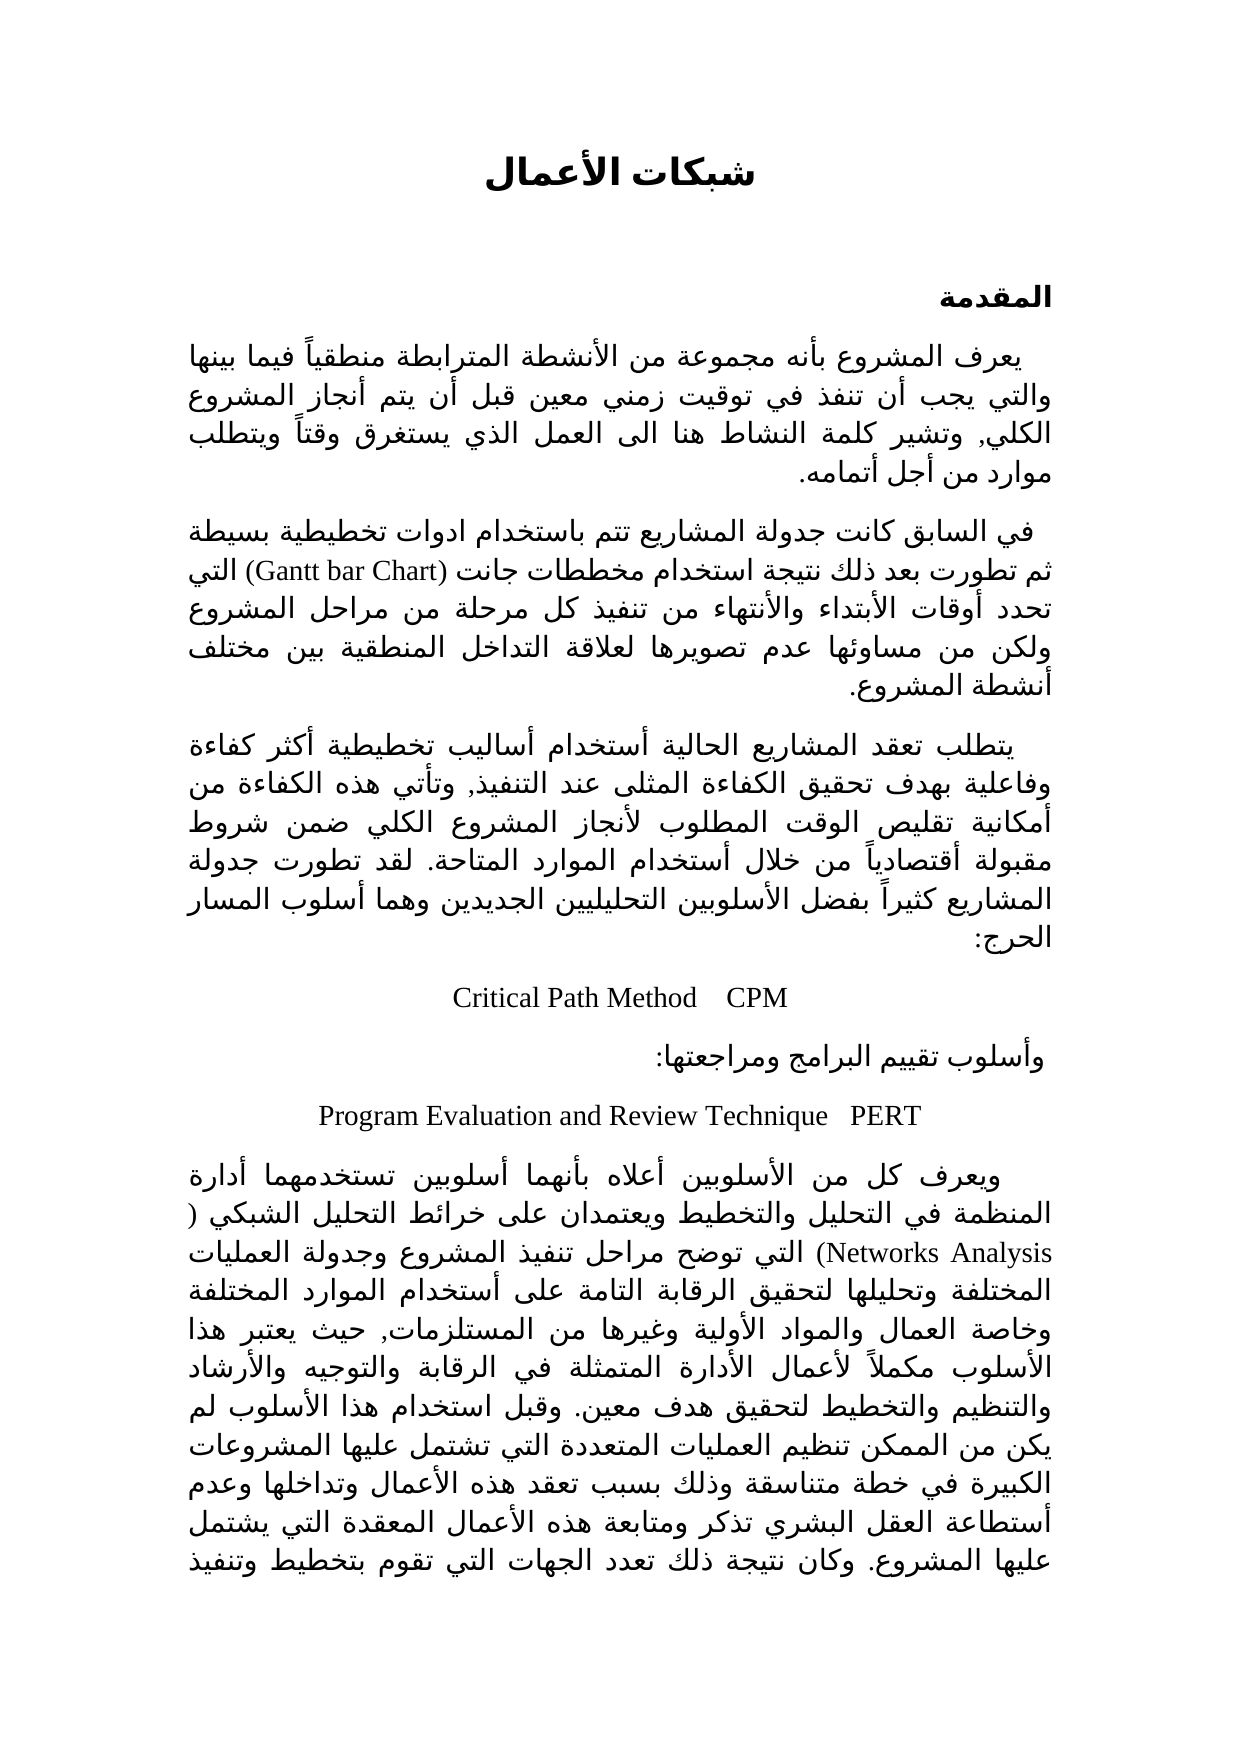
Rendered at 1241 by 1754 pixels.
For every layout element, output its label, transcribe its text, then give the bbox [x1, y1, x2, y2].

text يعرف المشروع بأنه مجموعة من الأنشطة المترابطة منطقياً فيما بينها والتي يجب أن تنفذ في توقيت زمني معين قبل أن يتم أنجاز المشروع الكلي, وتشير كلمة النشاط هنا الى العمل الذي يستغرق وقتاً ويتطلب موارد من أجل أتمامه. [187, 339, 1053, 488]
text يتطلب تعقد المشاريع الحالية أستخدام أساليب تخطيطية أكثر كفاءة وفاعلية بهدف تحقيق الكفاءة المثلى عند التنفيذ, وتأتي هذه الكفاءة من أمكانية تقليص الوقت المطلوب لأنجاز المشروع الكلي ضمن شروط مقبولة أقتصادياً من خلال أستخدام الموارد المتاحة. لقد تطورت جدولة المشاريع كثيراً بفضل الأسلوبين التحليليين الجديدين وهما أسلوب المسار الحرج: [187, 728, 1053, 954]
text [187, 1158, 1053, 1577]
text شبكات الأعمال [187, 150, 1053, 193]
text Program Evaluation and Review Technique PERT [187, 1098, 1053, 1132]
text وأسلوب تقييم البرامج ومراجعتها: [187, 1039, 1053, 1073]
text Critical Path Method CPM [187, 980, 1053, 1013]
text في السابق كانت جدولة المشاريع تتم باستخدام ادوات تخطيطية بسيطة ثم تطورت بعد ذلك نتيجة استخدام مخططات جانت (Gantt bar Chart) التي تحدد أوقات الأبتداء والأنتهاء من تنفيذ كل مرحلة من مراحل المشروع ولكن من مساوئها عدم تصويرها لعلاقة التداخل المنطقية بين مختلف أنشطة المشروع. [187, 514, 1053, 702]
text المقدمة [187, 280, 1053, 313]
